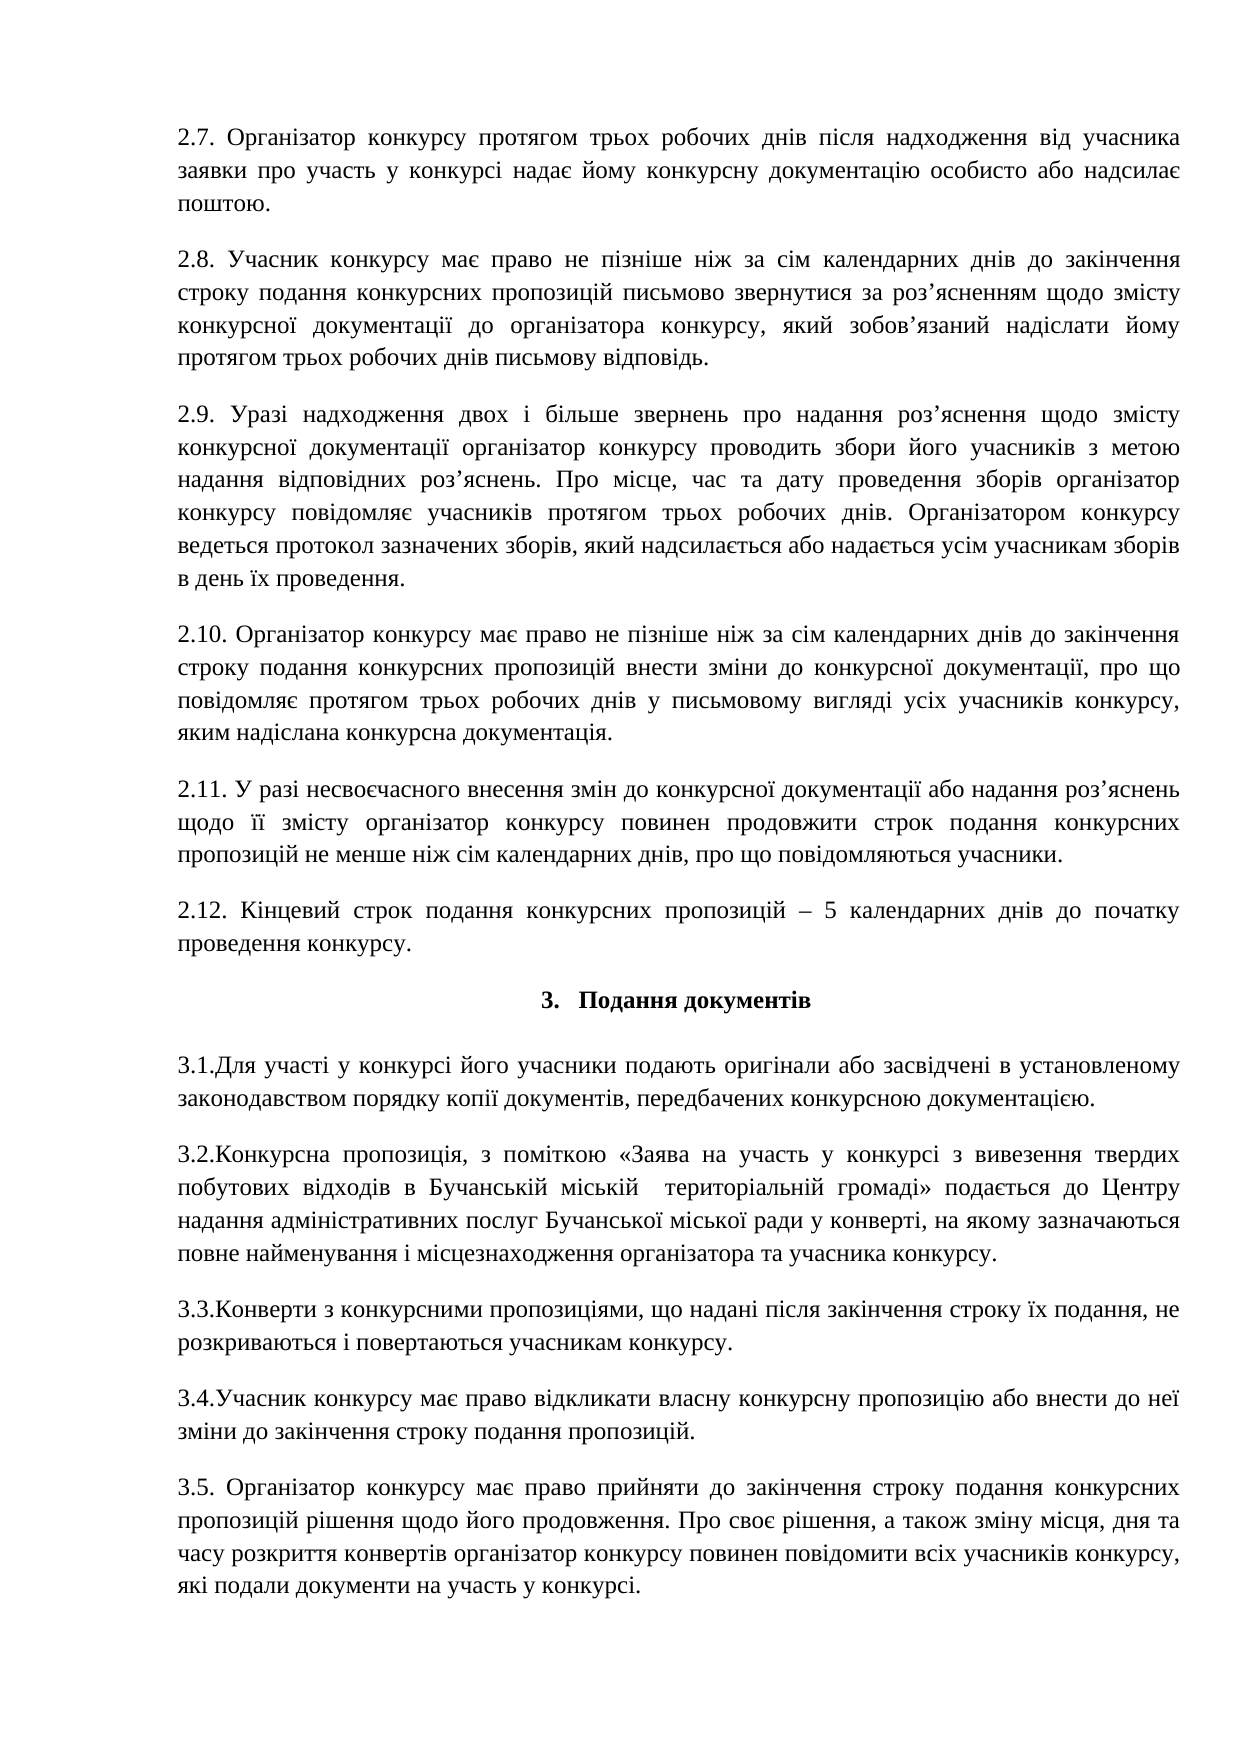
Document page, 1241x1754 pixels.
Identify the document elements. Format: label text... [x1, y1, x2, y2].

text 2.7. Організатор конкурсу протягом трьох робочих днів після надходження від учасника заявки про участь у конкурсі надає йому конкурсну документацію особисто або надсилає поштою. [177, 118, 1181, 217]
text 2.10. Організатор конкурсу має право не пізніше ніж за сім календарних днів до закінчення строку подання конкурсних пропозицій внести зміни до конкурсної документації, про що повідомляє протягом трьох робочих днів у письмовому вигляді усіх учасників конкурсу, яким надіслана конкурсна документація. [177, 615, 1181, 746]
text 3.2.Конкурсна пропозиція, з поміткою «Заява на участь у конкурсі з вивезення твердих побутових відходів в Бучанській міській територіальній громаді» подається до Центру надання адміністративних послуг Бучанської міської ради у конверті, на якому зазначаються повне найменування і місцезнаходження організатора та учасника конкурсу. [177, 1135, 1181, 1267]
text 2.9. Уразі надходження двох і більше звернень про надання роз’яснення щодо змісту конкурсної документації організатор конкурсу проводить збори його учасників з метою надання відповідних роз’яснень. Про місце, час та дату проведення зборів організатор конкурсу повідомляє учасників протягом трьох робочих днів. Організатором конкурсу ведеться протокол зазначених зборів, який надсилається або надається усім учасникам зборів в день їх проведення. [177, 395, 1181, 592]
list Подання документів [171, 981, 1181, 1013]
text 3.5. Організатор конкурсу має право прийняти до закінчення строку подання конкурсних пропозицій рішення щодо його продовження. Про своє рішення, а також зміну місця, дня та часу розкриття конвертів організатор конкурсу повинен повідомити всіх учасників конкурсу, які подали документи на участь у конкурсі. [177, 1468, 1181, 1599]
text 3.4.Учасник конкурсу має право відкликати власну конкурсну пропозицію або внести до неї зміни до закінчення строку подання пропозицій. [177, 1379, 1181, 1445]
text 3.3.Конверти з конкурсними пропозиціями, що надані після закінчення строку їх подання, не розкриваються і повертаються учасникам конкурсу. [177, 1290, 1181, 1356]
text 2.8. Учасник конкурсу має право не пізніше ніж за сім календарних днів до закінчення строку подання конкурсних пропозицій письмово звернутися за роз’ясненням щодо змісту конкурсної документації до організатора конкурсу, який зобов’язаний надіслати йому протягом трьох робочих днів письмову відповідь. [177, 240, 1181, 371]
text 3.1.Для участі у конкурсі його учасники подають оригінали або засвідчені в установленому законодавством порядку копії документів, передбачених конкурсною документацією. [177, 1046, 1181, 1112]
text 2.12. Кінцевий строк подання конкурсних пропозицій – 5 календарних днів до початку проведення конкурсу. [177, 892, 1181, 957]
text 2.11. У разі несвоєчасного внесення змін до конкурсної документації або надання роз’яснень щодо її змісту організатор конкурсу повинен продовжити строк подання конкурсних пропозицій не менше ніж сім календарних днів, про що повідомляються учасники. [177, 770, 1181, 868]
